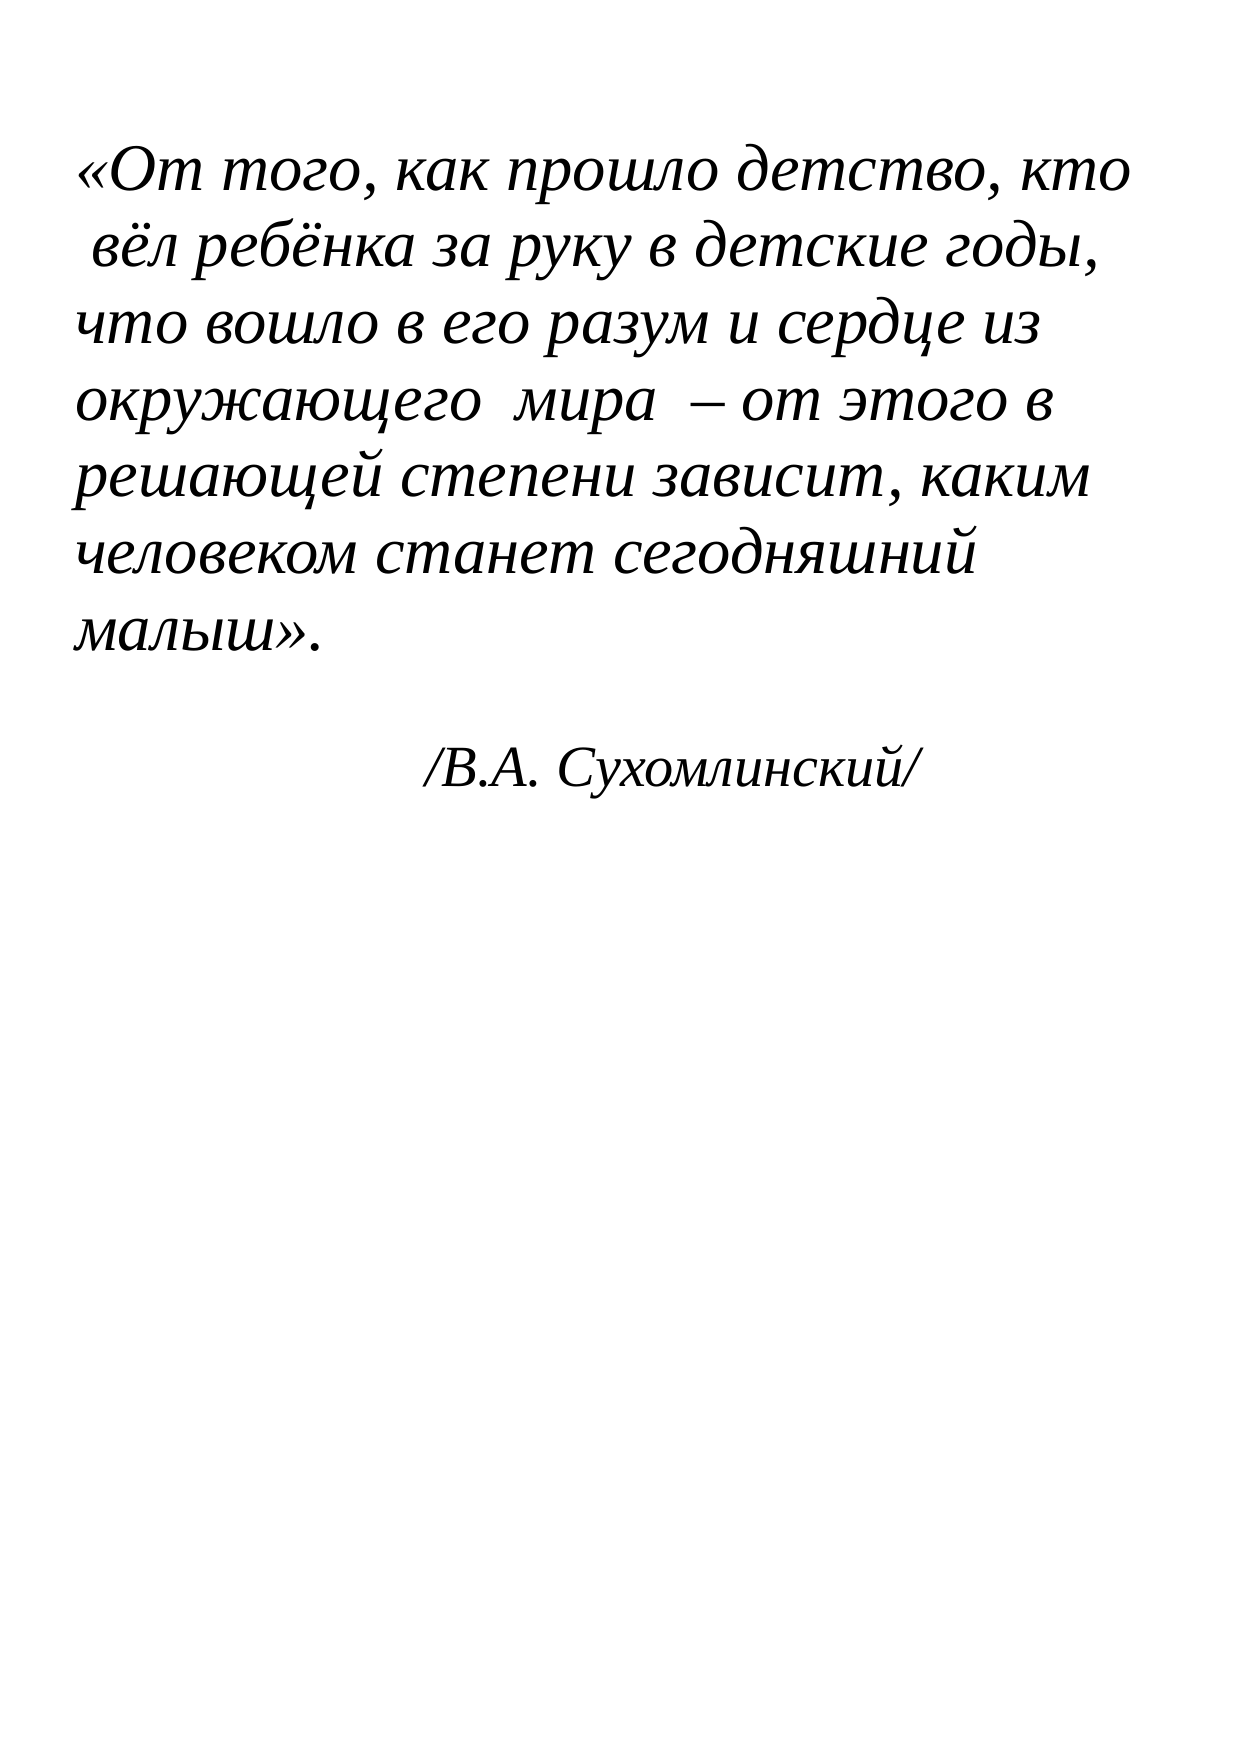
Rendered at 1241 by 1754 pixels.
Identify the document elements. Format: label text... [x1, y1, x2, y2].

text вёл ребёнка за руку в детские годы, что вошло в его разум и сердце из окружающего мира – от этого в решающей степени зависит, каким человеком станет сегодняшний малыш». [75, 205, 1165, 665]
text /В.А. Сухомлинский/ [75, 732, 1165, 799]
text «От того, как прошло детство, кто [75, 128, 1165, 205]
